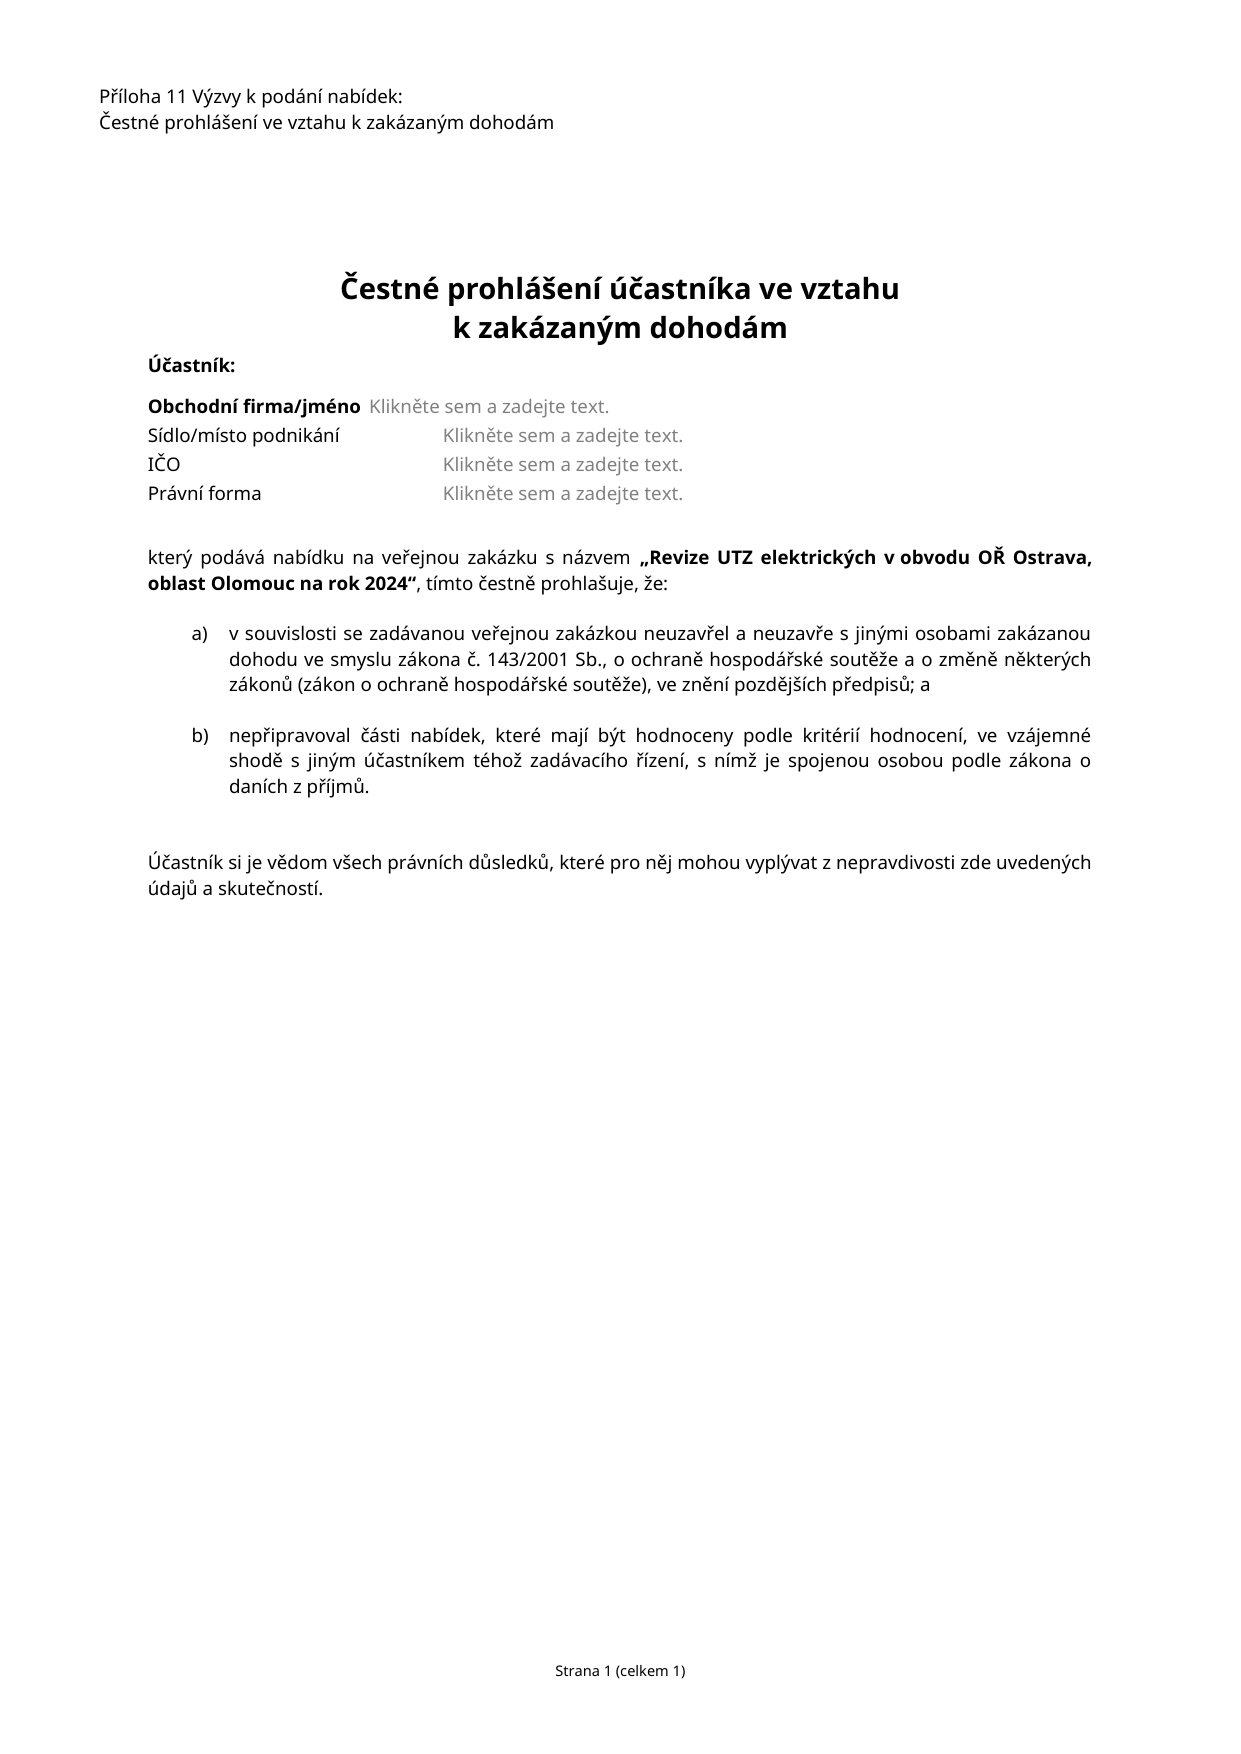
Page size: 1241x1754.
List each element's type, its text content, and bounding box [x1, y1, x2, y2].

text Účastník si je vědom všech právních důsledků, které pro něj mohou vyplývat z nepravdivosti zde uvedených údajů a skutečností. [148, 849, 1093, 900]
title Čestné prohlášení účastníka ve vztahu [148, 268, 1093, 308]
list nepřipravoval části nabídek, které mají být hodnoceny podle kritérií hodnocení, ve vzájemné shodě s jiným účastníkem téhož zadávacího řízení, s nímž je spojenou osobou podle zákona o daních z příjmů. [191, 722, 1093, 799]
text IČO [148, 449, 1093, 478]
text k zakázaným dohodám [148, 308, 1093, 347]
text Právní forma [148, 478, 1093, 507]
list v souvislosti se zadávanou veřejnou zakázkou neuzavřel a neuzavře s jinými osobami zakázanou dohodu ve smyslu zákona č. 143/2001 Sb., o ochraně hospodářské soutěže a o změně některých zákonů (zákon o ochraně hospodářské soutěže), ve znění pozdějších předpisů; a [191, 621, 1093, 697]
text Obchodní firma/jméno [148, 391, 1093, 420]
text Sídlo/místo podnikání [148, 420, 1093, 449]
text který podává nabídku na veřejnou zakázku s názvem „Revize UTZ elektrických v obvodu OŘ Ostrava, oblast Olomouc na rok 2024“, tímto čestně prohlašuje, že: [148, 545, 1093, 596]
text Účastník: [148, 347, 1093, 378]
